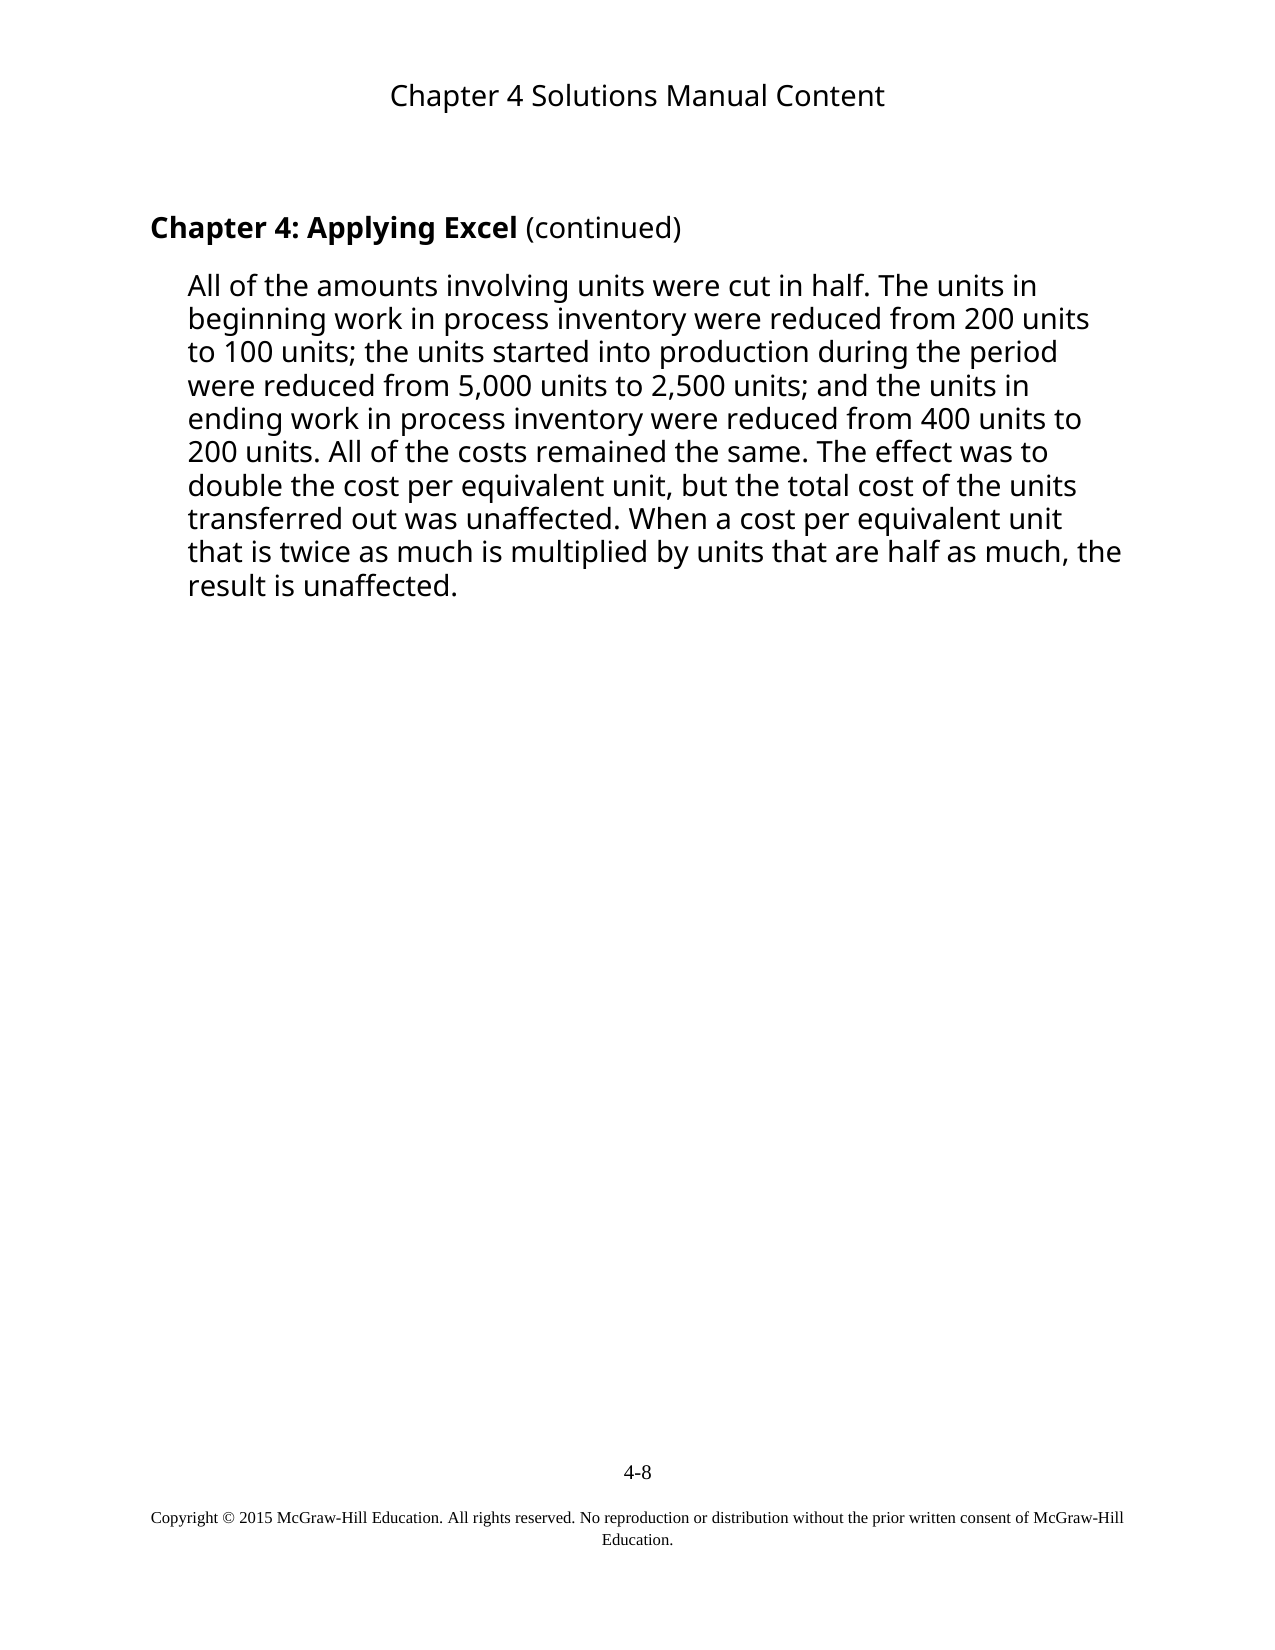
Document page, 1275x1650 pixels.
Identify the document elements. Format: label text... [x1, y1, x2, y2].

text All of the amounts involving units were cut in half. The units in beginning work in process inventory were reduced from 200 units to 100 units; the units started into production during the period were reduced from 5,000 units to 2,500 units; and the units in ending work in process inventory were reduced from 400 units to 200 units. All of the costs remained the same. The effect was to double the cost per equivalent unit, but the total cost of the units transferred out was unaffected. When a cost per equivalent unit that is twice as much is multiplied by units that are half as much, the result is unaffected. [150, 269, 1125, 603]
text Chapter 4: Applying Excel (continued) [150, 207, 1125, 247]
